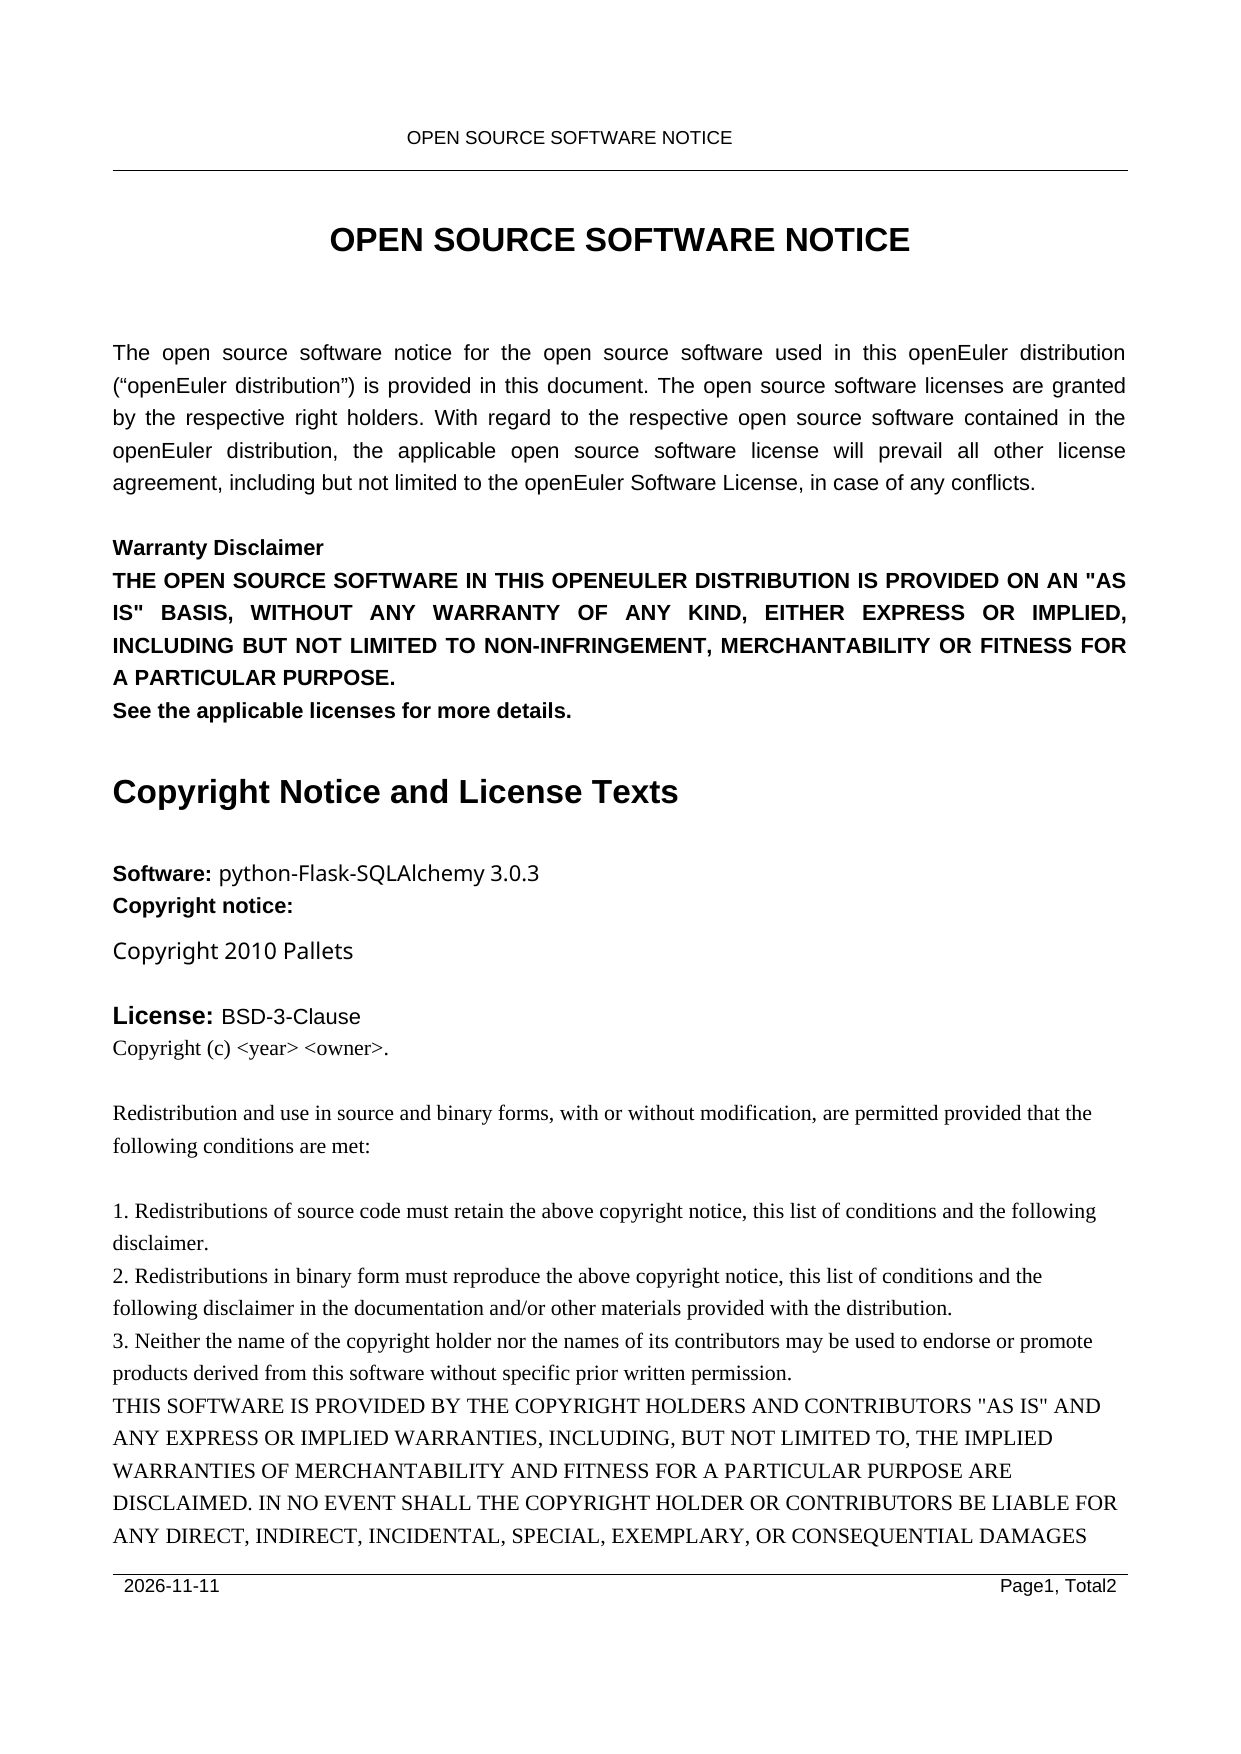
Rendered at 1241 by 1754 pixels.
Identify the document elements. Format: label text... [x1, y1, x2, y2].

text The open source software notice for the open source software used in this openEuler distribution (“openEuler distribution”) is provided in this document. The open source software licenses are granted by the respective right holders. With regard to the respective open source software contained in the openEuler distribution, the applicable open source software license will prevail all other license agreement, including but not limited to the openEuler Software License, in case of any conflicts. [112, 336, 1128, 499]
text THE OPEN SOURCE SOFTWARE IN THIS OPENEULER DISTRIBUTION IS PROVIDED ON AN "AS IS" BASIS, WITHOUT ANY WARRANTY OF ANY KIND, EITHER EXPRESS OR IMPLIED, INCLUDING BUT NOT LIMITED TO NON-INFRINGEMENT, MERCHANTABILITY OR FITNESS FOR A PARTICULAR PURPOSE. See the applicable licenses for more details. [112, 564, 1128, 726]
text Warranty Disclaimer [112, 531, 1128, 564]
text License: BSD-3-Clause [112, 999, 1128, 1031]
title Software: python-Flask-SQLAlchemy 3.0.3 [112, 856, 1128, 889]
text OPEN SOURCE SOFTWARE NOTICE [112, 206, 1128, 271]
text Copyright 2010 Pallets [112, 934, 1128, 999]
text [112, 1031, 1128, 1551]
text Copyright Notice and License Texts [112, 759, 1128, 824]
text Copyright notice: [112, 889, 1128, 921]
